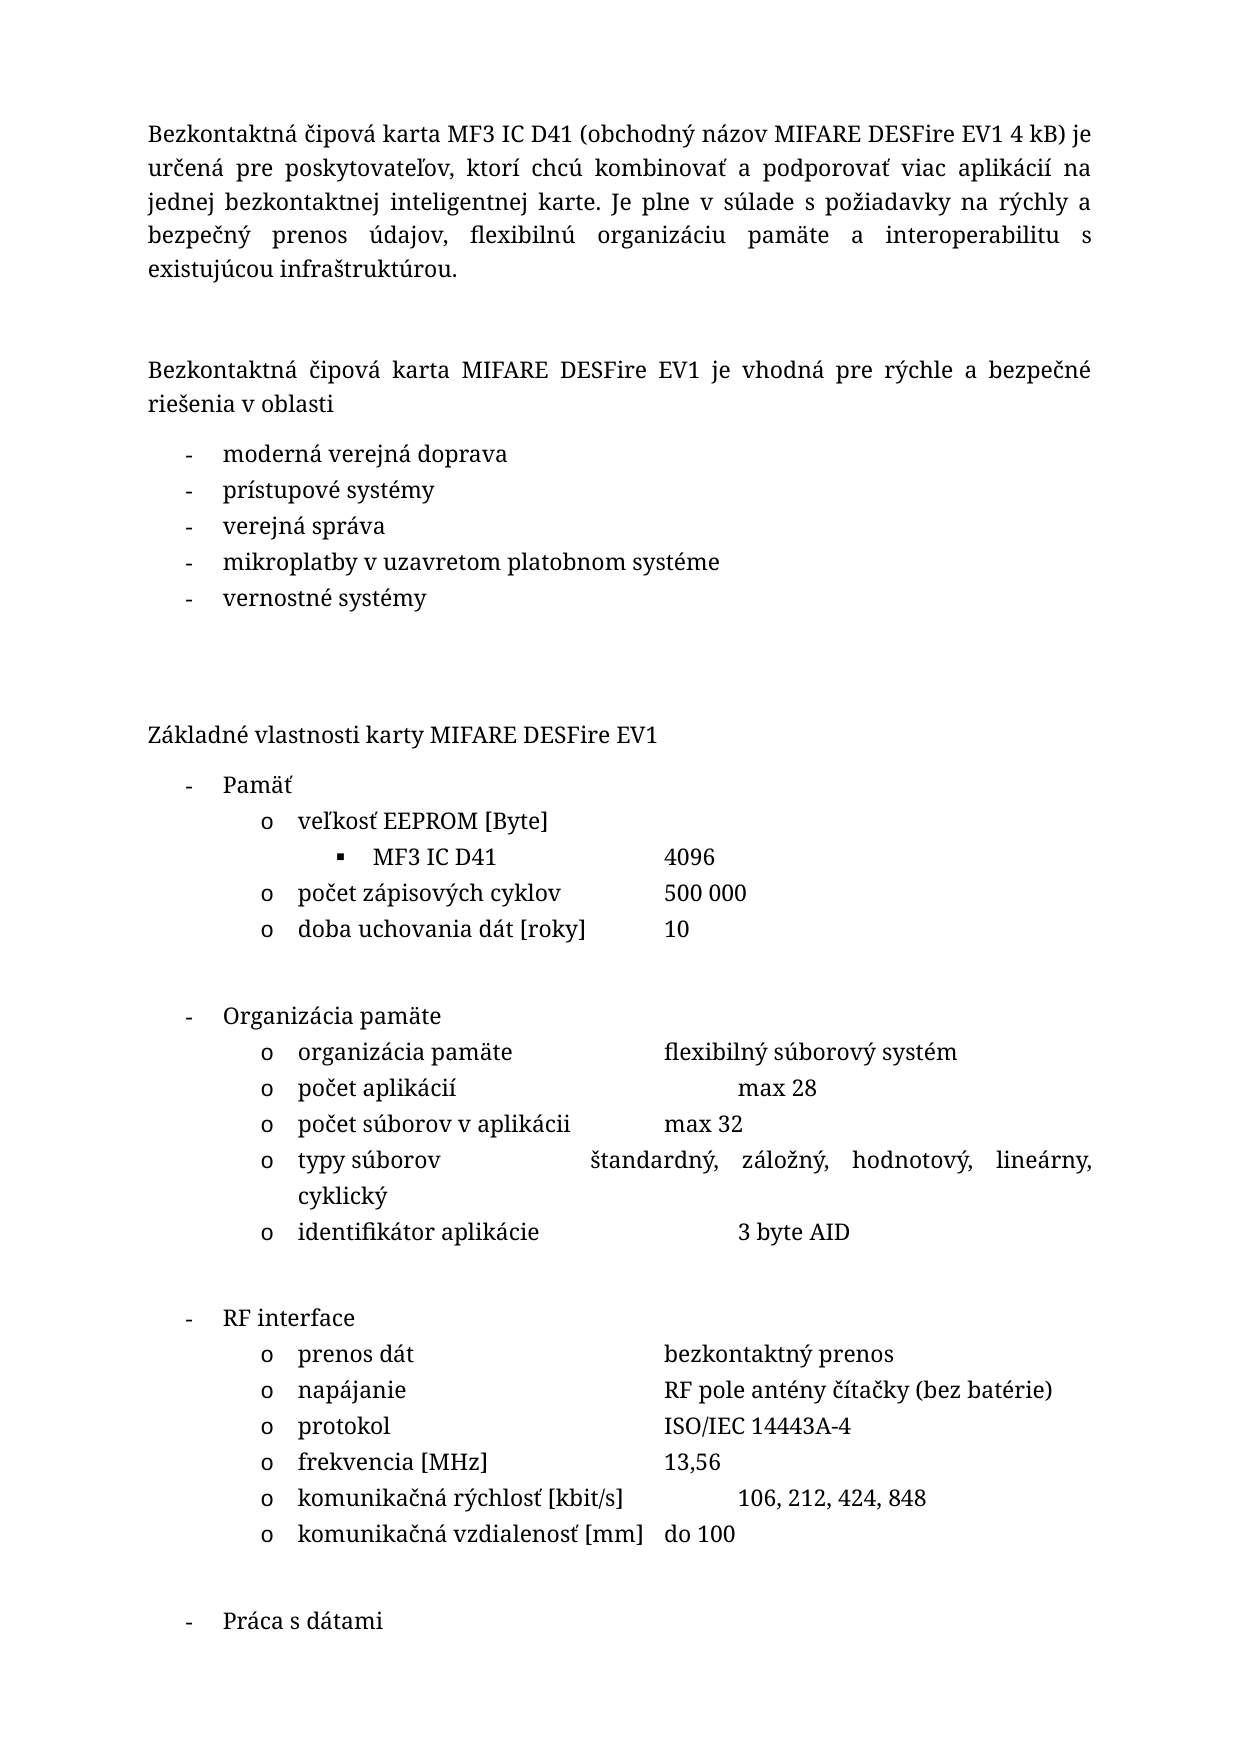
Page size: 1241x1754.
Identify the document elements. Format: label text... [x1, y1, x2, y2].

list verejná správa [185, 510, 1093, 541]
list mikroplatby v uzavretom platobnom systéme [185, 546, 1093, 577]
list protokol ISO/IEC 14443A-4 [260, 1410, 1093, 1441]
list Organizácia pamäte [185, 999, 1093, 1031]
list komunikačná vzdialenosť [mm] do 100 [260, 1518, 1093, 1549]
list veľkosť EEPROM [Byte] [260, 805, 1093, 836]
list napájanie RF pole antény čítačky (bez batérie) [260, 1374, 1093, 1405]
list frekvencia [MHz] 13,56 [260, 1446, 1093, 1477]
list prístupové systémy [185, 474, 1093, 505]
list Práca s dátami [185, 1605, 1093, 1636]
text Bezkontaktná čipová karta MIFARE DESFire EV1 je vhodná pre rýchle a bezpečné riešenia v oblasti [148, 354, 1093, 419]
list moderná verejná doprava [185, 438, 1093, 469]
list počet aplikácií max 28 [260, 1072, 1093, 1103]
list doba uchovania dát [roky] 10 [260, 913, 1093, 944]
text Bezkontaktná čipová karta MF3 IC D41 (obchodný názov MIFARE DESFire EV1 4 kB) je určená pre poskytovateľov, ktorí chcú kombinovať a podporovať viac aplikácií na jednej bezkontaktnej inteligentnej karte. Je plne v súlade s požiadavky na rýchly a bezpečný prenos údajov, flexibilnú organizáciu pamäte a interoperabilitu s existujúcou infraštruktúrou. [148, 118, 1093, 284]
list prenos dát bezkontaktný prenos [260, 1338, 1093, 1369]
text Základné vlastnosti karty MIFARE DESFire EV1 [148, 719, 1093, 750]
list vernostné systémy [185, 582, 1093, 613]
list RF interface [185, 1302, 1093, 1333]
list Pamäť [185, 769, 1093, 800]
list typy súborov štandardný, záložný, hodnotový, lineárny, cyklický [260, 1144, 1093, 1211]
list počet súborov v aplikácii max 32 [260, 1108, 1093, 1139]
list identifikátor aplikácie 3 byte AID [260, 1216, 1093, 1247]
list organizácia pamäte flexibilný súborový systém [260, 1036, 1093, 1067]
list komunikačná rýchlosť [kbit/s] 106, 212, 424, 848 [260, 1482, 1093, 1513]
list počet zápisových cyklov 500 000 [260, 877, 1093, 908]
list MF3 IC D41 4096 [335, 841, 1093, 872]
